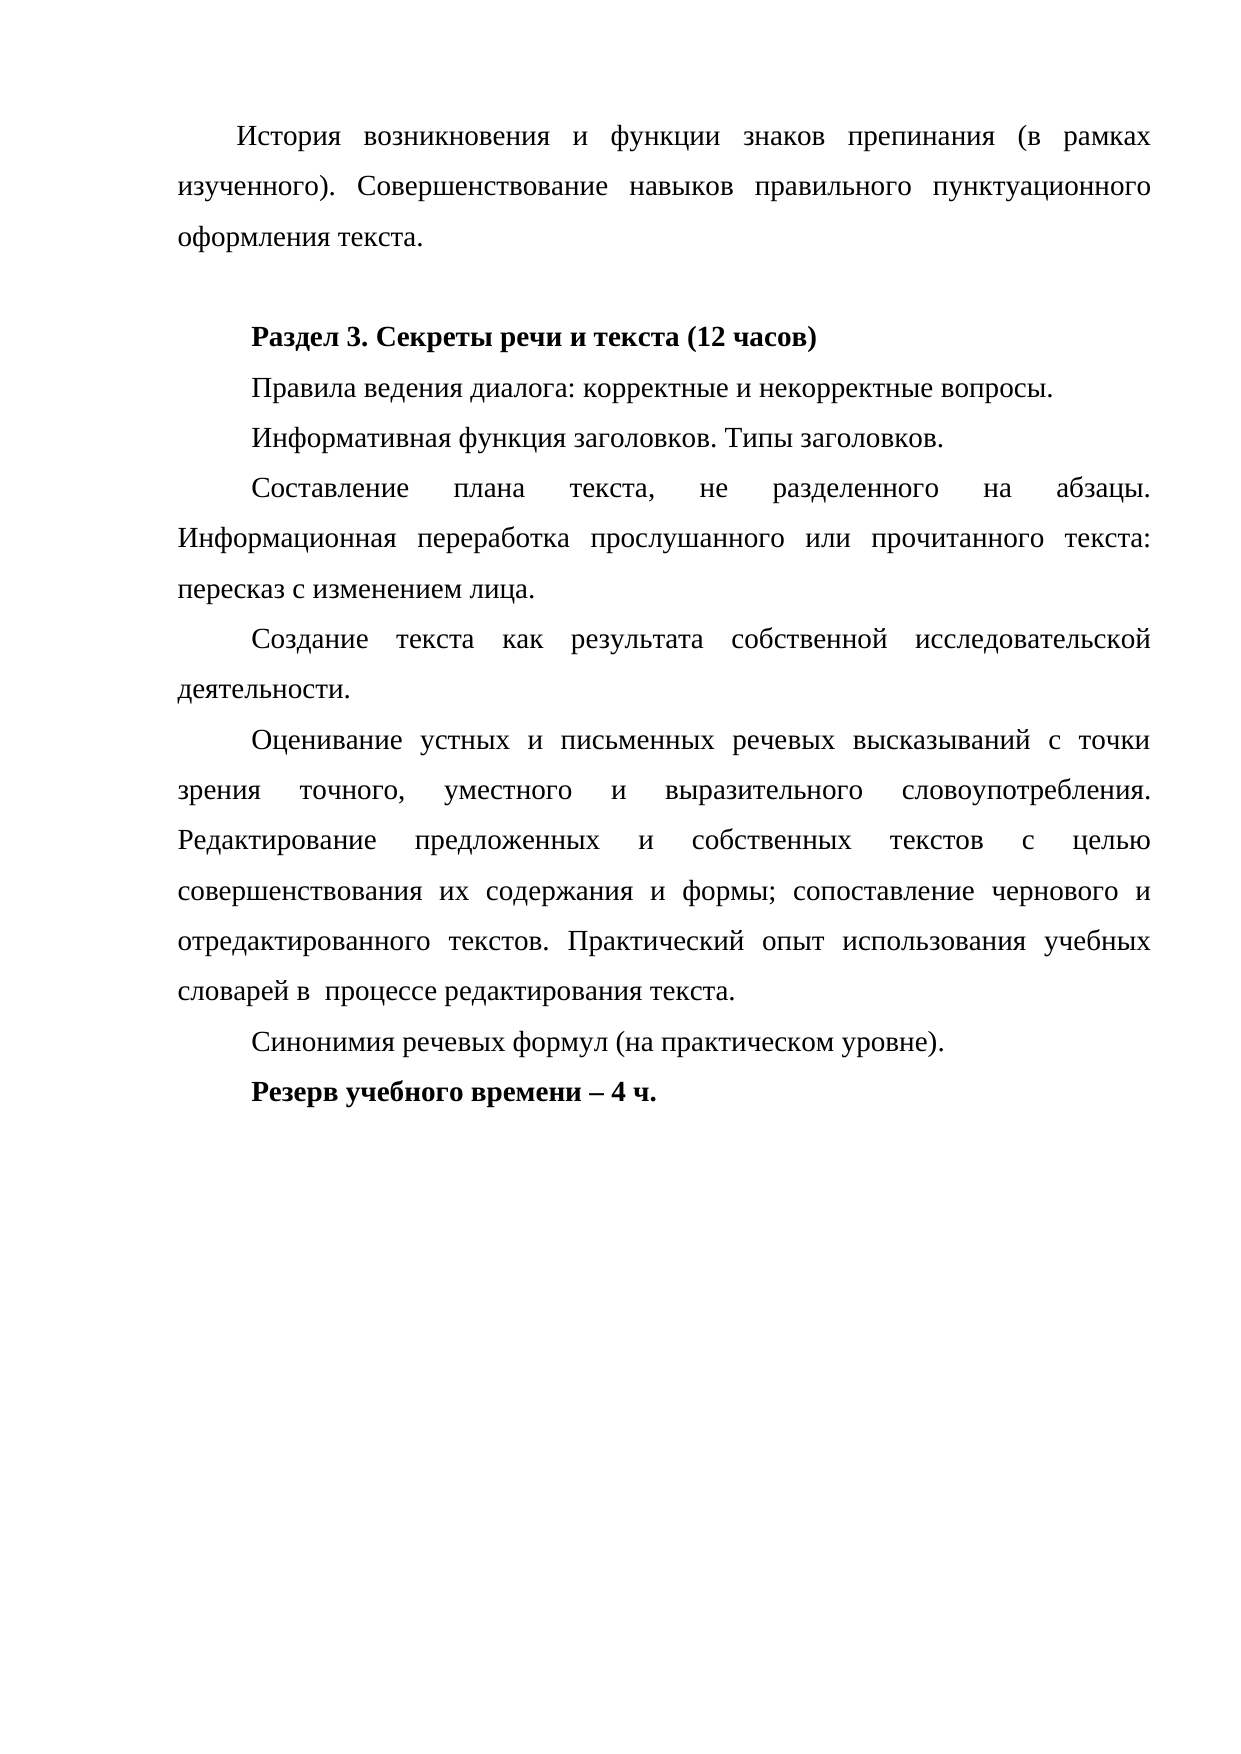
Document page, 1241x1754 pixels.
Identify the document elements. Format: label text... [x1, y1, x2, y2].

text Раздел 3. Секреты речи и текста (12 часов) [177, 319, 1152, 353]
text Создание текста как результата собственной исследовательской деятельности. [177, 621, 1152, 705]
text Синонимия речевых формул (на практическом уровне). [177, 1024, 1152, 1057]
text Оценивание устных и письменных речевых высказываний с точки зрения точного, уместного и выразительного словоупотребления. Редактирование предложенных и собственных текстов с целью совершенствования их содержания и формы; сопоставление чернового и отредактированного текстов. Практический опыт использования учебных словарей в процессе редактирования текста. [177, 722, 1152, 1007]
text История возникновения и функции знаков препинания (в рамках изученного). Совершенствование навыков правильного пунктуационного оформления текста. [177, 118, 1152, 252]
text Составление плана текста, не разделенного на абзацы. Информационная переработка прослушанного или прочитанного текста: пересказ с изменением лица. [177, 470, 1152, 604]
text Резерв учебного времени – 4 ч. [177, 1074, 1152, 1108]
text Информативная функция заголовков. Типы заголовков. [177, 420, 1152, 453]
text Правила ведения диалога: корректные и некорректные вопросы. [177, 370, 1152, 403]
